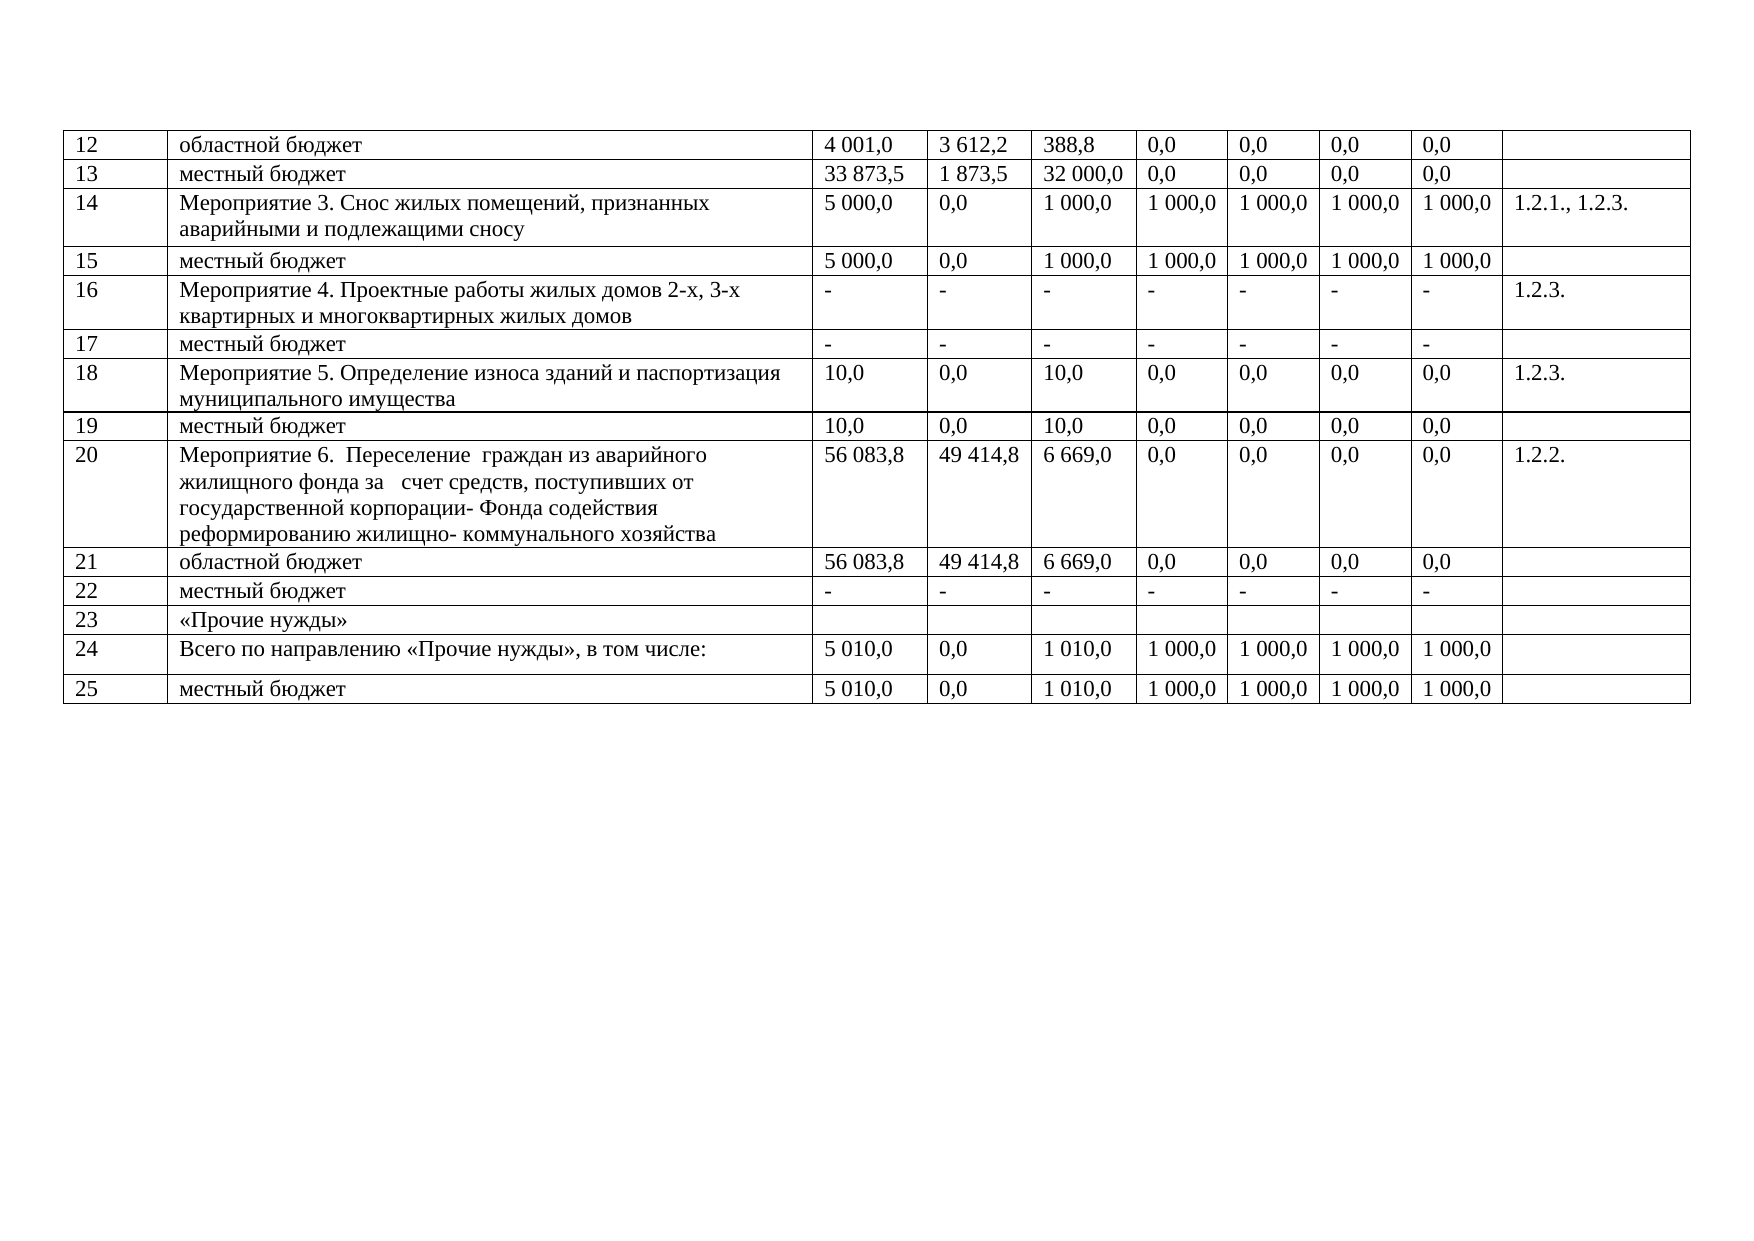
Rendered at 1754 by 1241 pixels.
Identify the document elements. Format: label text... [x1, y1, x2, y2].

table_cell 21 [64, 548, 167, 576]
table_cell Мероприятие 5. Определение износа зданий и паспортизация муниципального имущества [168, 359, 812, 411]
table_cell 33 873,5 [813, 160, 927, 188]
table_cell 0,0 [1137, 160, 1227, 188]
table_cell - [1228, 330, 1319, 358]
table_cell - [928, 577, 1031, 605]
table_cell - [813, 330, 927, 358]
table_cell - [1137, 330, 1227, 358]
table_cell [1503, 160, 1690, 188]
table_cell областной бюджет [168, 131, 812, 159]
table_cell 10,0 [1032, 359, 1136, 411]
table_cell 0,0 [1137, 413, 1227, 440]
table_cell 1 010,0 [1032, 675, 1136, 703]
table_cell 0,0 [1412, 548, 1502, 576]
table_cell Всего по направлению «Прочие нужды», в том числе: [168, 635, 812, 674]
table_cell местный бюджет [168, 675, 812, 703]
table_cell - [1320, 276, 1411, 328]
table_cell 0,0 [1228, 441, 1319, 547]
table_cell 1 000,0 [1228, 635, 1319, 674]
table_cell местный бюджет [168, 247, 812, 275]
table_cell Мероприятие 3. Снос жилых помещений, признанных аварийными и подлежащими сносу [168, 189, 812, 246]
table_cell 0,0 [1412, 160, 1502, 188]
table_cell Мероприятие 4. Проектные работы жилых домов 2-х, 3-х квартирных и многоквартирных жилых домов [168, 276, 812, 328]
table_cell 15 [64, 247, 167, 275]
table_cell 49 414,8 [928, 548, 1031, 576]
table_cell 0,0 [1228, 359, 1319, 411]
table_cell - [813, 577, 927, 605]
table_cell - [1228, 276, 1319, 328]
table_cell [1503, 675, 1690, 703]
table_cell 1 000,0 [1137, 247, 1227, 275]
table_cell 49 414,8 [928, 441, 1031, 547]
table_cell [1320, 606, 1411, 634]
table_cell 0,0 [1137, 441, 1227, 547]
table_cell 1 000,0 [1412, 635, 1502, 674]
table_cell 0,0 [928, 635, 1031, 674]
table_cell 0,0 [1137, 548, 1227, 576]
table_cell 5 000,0 [813, 189, 927, 246]
table_cell [1412, 606, 1502, 634]
table_cell 10,0 [1032, 413, 1136, 440]
table_cell 0,0 [1412, 359, 1502, 411]
table_cell 0,0 [928, 359, 1031, 411]
table_cell 0,0 [1320, 359, 1411, 411]
table_cell [1503, 247, 1690, 275]
table_cell - [928, 276, 1031, 328]
table_cell местный бюджет [168, 577, 812, 605]
table_cell 1 000,0 [1137, 635, 1227, 674]
table_cell [1503, 548, 1690, 576]
table_cell 1 010,0 [1032, 635, 1136, 674]
table_cell - [1032, 330, 1136, 358]
table_cell 1 000,0 [1228, 675, 1319, 703]
table_cell 0,0 [1320, 441, 1411, 547]
table_cell 3 612,2 [928, 131, 1031, 159]
table_cell 0,0 [1228, 131, 1319, 159]
table_cell 20 [64, 441, 167, 547]
table_cell 0,0 [1320, 131, 1411, 159]
table_cell 5 010,0 [813, 635, 927, 674]
table_cell 0,0 [928, 247, 1031, 275]
table_cell 0,0 [1320, 548, 1411, 576]
table_cell - [1032, 276, 1136, 328]
table_cell 13 [64, 160, 167, 188]
table_cell 1 000,0 [1412, 247, 1502, 275]
table_cell - [1320, 330, 1411, 358]
table_cell 1.2.2. [1503, 441, 1690, 547]
table_cell 1 000,0 [1228, 189, 1319, 246]
table_cell 17 [64, 330, 167, 358]
table_cell 22 [64, 577, 167, 605]
table_cell 1 000,0 [1320, 189, 1411, 246]
table_cell 0,0 [928, 413, 1031, 440]
table_cell [1503, 606, 1690, 634]
table_cell [1503, 330, 1690, 358]
table_cell 0,0 [1137, 359, 1227, 411]
table_cell 56 083,8 [813, 548, 927, 576]
table_cell - [1412, 577, 1502, 605]
table_cell 56 083,8 [813, 441, 927, 547]
table_cell 18 [64, 359, 167, 411]
table_cell 1 000,0 [1228, 247, 1319, 275]
table_cell - [928, 330, 1031, 358]
table_cell - [1412, 330, 1502, 358]
table_cell - [813, 276, 927, 328]
table_cell [813, 606, 927, 634]
table_cell 0,0 [928, 189, 1031, 246]
table_cell 1 873,5 [928, 160, 1031, 188]
table_cell 1.2.3. [1503, 359, 1690, 411]
table_cell 0,0 [1320, 160, 1411, 188]
table_cell 5 010,0 [813, 675, 927, 703]
table_cell 10,0 [813, 359, 927, 411]
table_cell 24 [64, 635, 167, 674]
table_cell 16 [64, 276, 167, 328]
table_cell 10,0 [813, 413, 927, 440]
table_cell 0,0 [1412, 413, 1502, 440]
table_cell 23 [64, 606, 167, 634]
table_cell 0,0 [1412, 441, 1502, 547]
table_cell 1 000,0 [1320, 635, 1411, 674]
table_cell 0,0 [1137, 131, 1227, 159]
table_cell [1503, 131, 1690, 159]
table_cell 1 000,0 [1320, 247, 1411, 275]
table_cell 25 [64, 675, 167, 703]
table_cell 0,0 [1228, 413, 1319, 440]
table_cell местный бюджет [168, 330, 812, 358]
table_cell 1 000,0 [1032, 247, 1136, 275]
table_cell 6 669,0 [1032, 441, 1136, 547]
table_cell 1 000,0 [1412, 675, 1502, 703]
table_cell - [1412, 276, 1502, 328]
table_cell 5 000,0 [813, 247, 927, 275]
table_cell Мероприятие 6. Переселение граждан из аварийного жилищного фонда за счет средств, поступивших от государственной корпорации- Фонда содействия реформированию жилищно- коммунального хозяйства [168, 441, 812, 547]
table_cell 388,8 [1032, 131, 1136, 159]
table_cell - [1137, 276, 1227, 328]
table_cell 1 000,0 [1032, 189, 1136, 246]
table_cell 1 000,0 [1412, 189, 1502, 246]
table_cell - [1320, 577, 1411, 605]
table_cell 14 [64, 189, 167, 246]
table_cell 1 000,0 [1320, 675, 1411, 703]
table_cell - [1032, 577, 1136, 605]
table_cell 0,0 [1412, 131, 1502, 159]
table_cell 0,0 [928, 675, 1031, 703]
table_cell [1032, 606, 1136, 634]
table_cell областной бюджет [168, 548, 812, 576]
table_cell [1503, 413, 1690, 440]
table_cell [1228, 606, 1319, 634]
table_cell 0,0 [1228, 548, 1319, 576]
table_cell 6 669,0 [1032, 548, 1136, 576]
table_cell [1503, 577, 1690, 605]
table_cell 1 000,0 [1137, 675, 1227, 703]
table_cell [1137, 606, 1227, 634]
table_cell - [1228, 577, 1319, 605]
table_cell местный бюджет [168, 160, 812, 188]
table_cell 12 [64, 131, 167, 159]
table_cell 1 000,0 [1137, 189, 1227, 246]
table_cell - [1137, 577, 1227, 605]
table_cell [928, 606, 1031, 634]
table_cell местный бюджет [168, 413, 812, 440]
table_cell [1503, 635, 1690, 674]
table_cell 1.2.3. [1503, 276, 1690, 328]
table_cell 4 001,0 [813, 131, 927, 159]
table_cell 0,0 [1320, 413, 1411, 440]
table_cell 0,0 [1228, 160, 1319, 188]
table_cell 1.2.1., 1.2.3. [1503, 189, 1690, 246]
table_cell 19 [64, 413, 167, 440]
table_cell «Прочие нужды» [168, 606, 812, 634]
table_cell 32 000,0 [1032, 160, 1136, 188]
